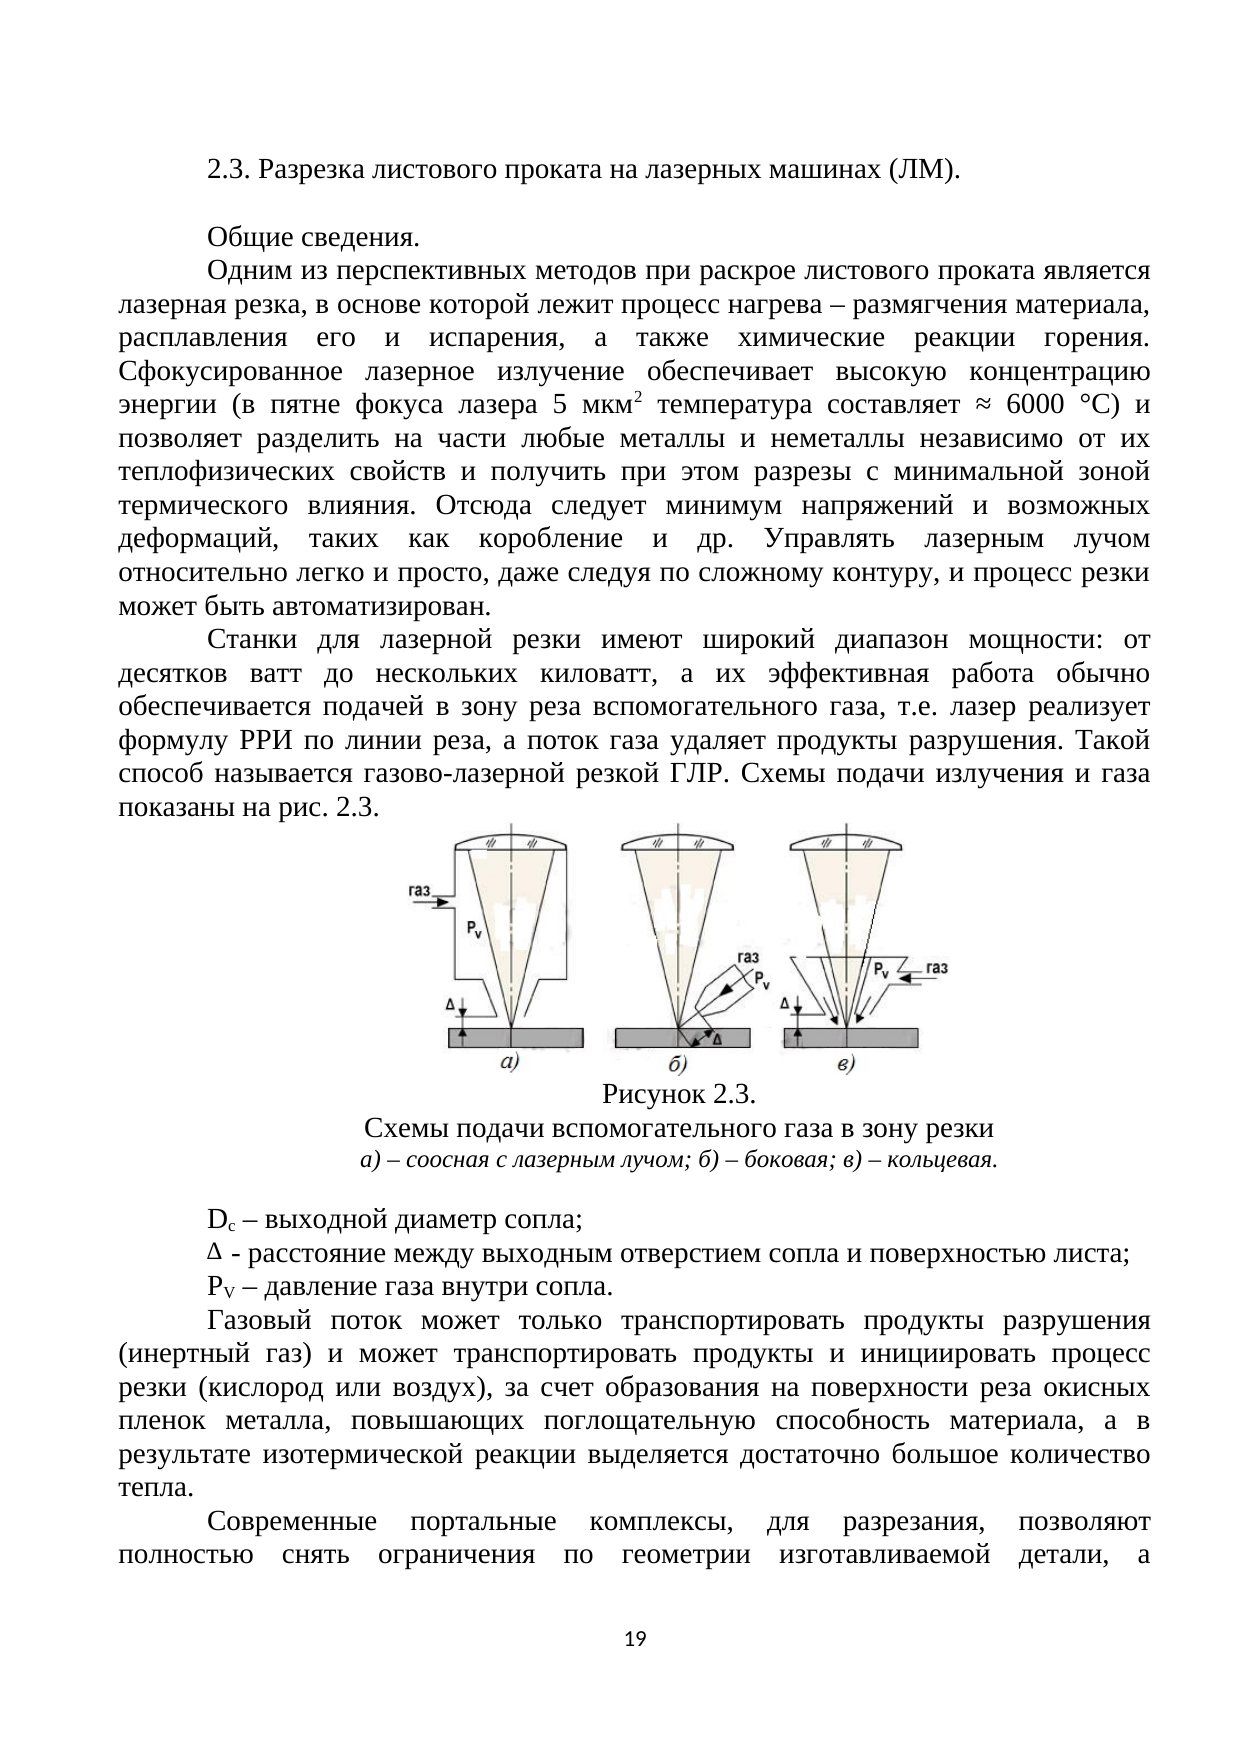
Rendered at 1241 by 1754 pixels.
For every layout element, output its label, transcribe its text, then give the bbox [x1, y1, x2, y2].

picture [407, 822, 952, 1077]
list Рисунок 2.3. [118, 1077, 1152, 1110]
list Газовый поток может только транспортировать продукты разрушения (инертный газ) и может транспортировать продукты и инициировать процесс резки (кислород или воздух), за счет образования на поверхности реза окисных пленок металла, повышающих поглощательную способность материала, а в результате изотермической реакции выделяется достаточно большое количество тепла. [118, 1302, 1152, 1503]
list - расстояние между выходным отверстием сопла и поверхностью листа; [118, 1235, 1152, 1268]
list Станки для лазерной резки имеют широкий диапазон мощности: от десятков ватт до нескольких киловатт, а их эффективная работа обычно обеспечивается подачей в зону реза вспомогательного газа, т.е. лазер реализует формулу РРИ по линии реза, а поток газа удаляет продукты разрушения. Такой способ называется газово-лазерной резкой ГЛР. Схемы подачи излучения и газа показаны на рис. 2.3. [118, 621, 1152, 822]
text 2.3. Разрезка листового проката на лазерных машинах (ЛМ). [118, 152, 1107, 185]
list Dc – выходной диаметр сопла; [118, 1201, 1152, 1235]
list РV – давление газа внутри сопла. [118, 1268, 1152, 1302]
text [118, 1503, 1152, 1570]
list Схемы подачи вспомогательного газа в зону резки [118, 1110, 1152, 1144]
list а) – соосная с лазерным лучом; б) – боковая; в) – кольцевая. [118, 1144, 1152, 1172]
text Общие сведения. [207, 219, 1152, 252]
list Одним из перспективных методов при раскрое листового проката является лазерная резка, в основе которой лежит процесс нагрева – размягчения материала, расплавления его и испарения, а также химические реакции горения. Сфокусированное лазерное излучение обеспечивает высокую концентрацию энергии (в пятне фокуса лазера 5 мкм2 температура составляет ≈ 6000 °С) и позволяет разделить на части любые металлы и неметаллы независимо от их теплофизических свойств и получить при этом разрезы с минимальной зоной термического влияния. Отсюда следует минимум напряжений и возможных деформаций, таких как коробление и др. Управлять лазерным лучом относительно легко и просто, даже следуя по сложному контуру, и процесс резки может быть автоматизирован. [118, 252, 1152, 621]
